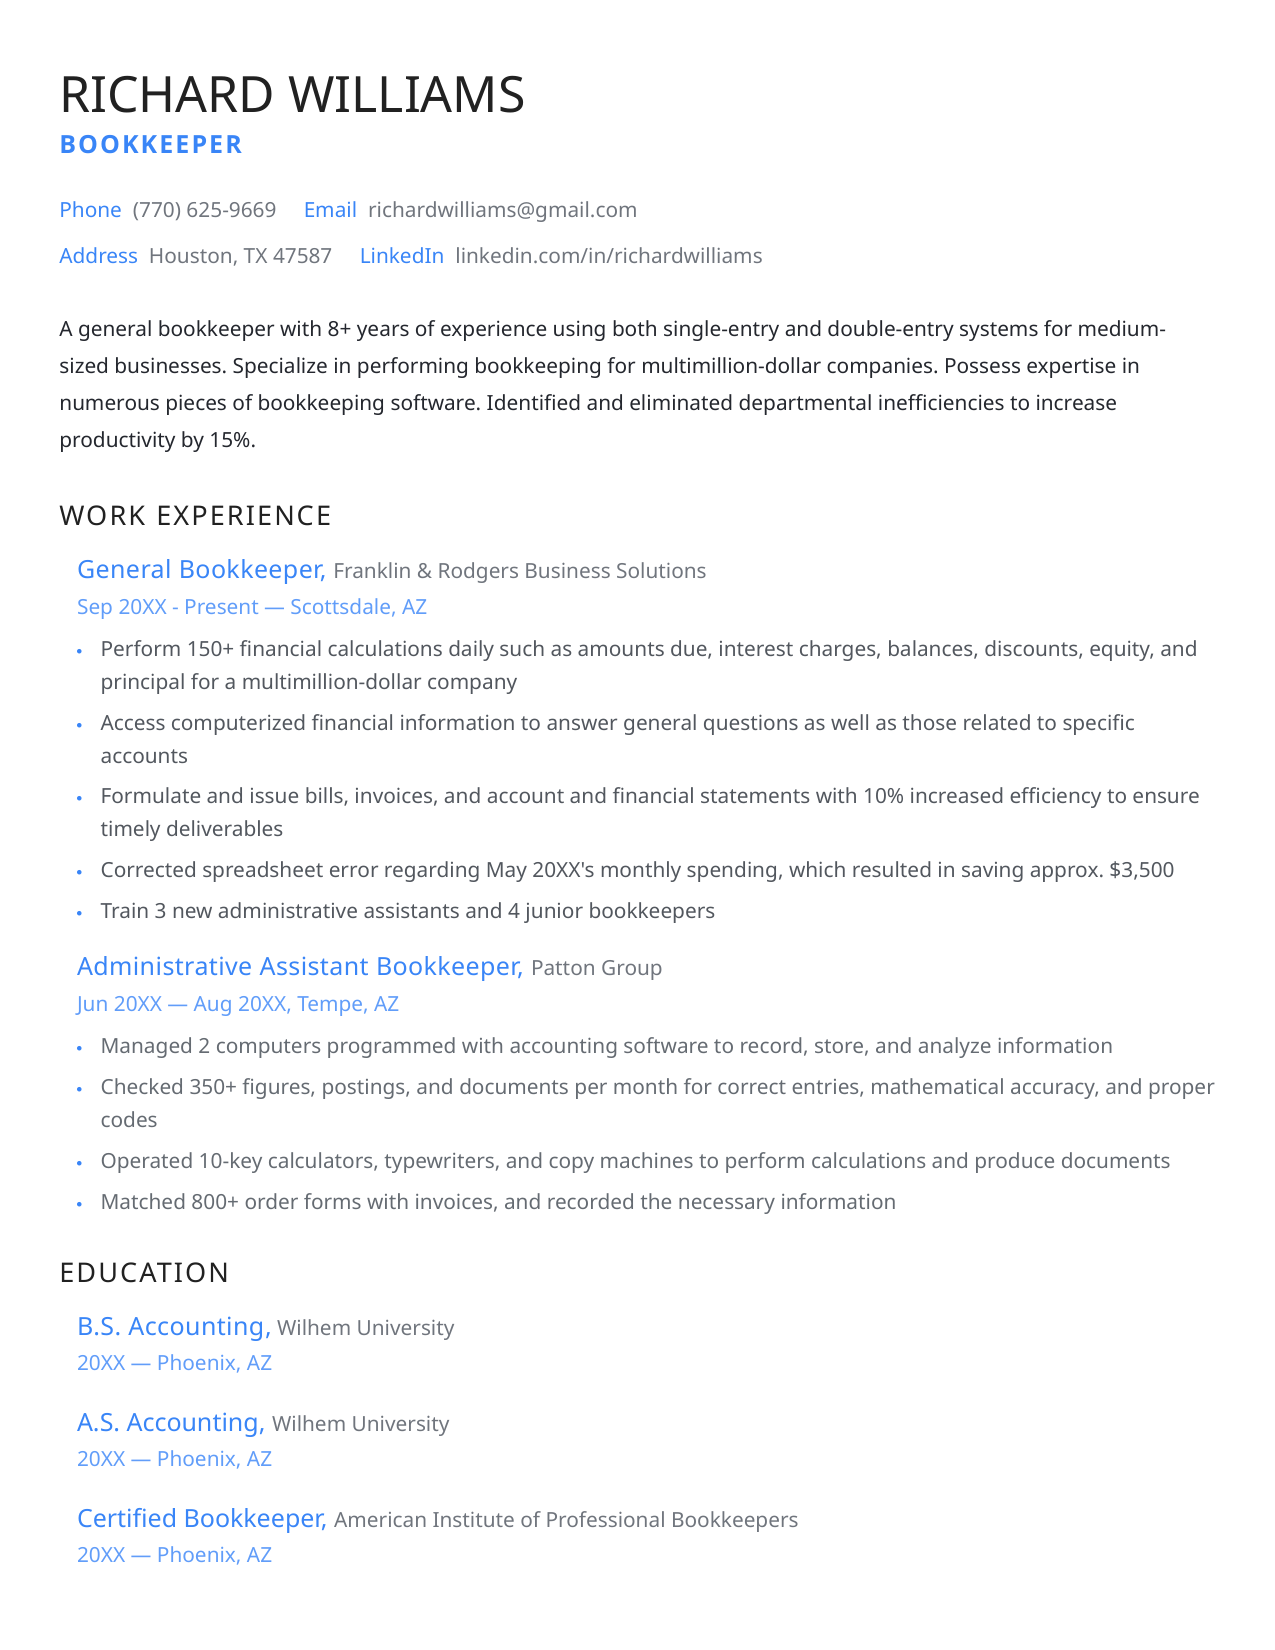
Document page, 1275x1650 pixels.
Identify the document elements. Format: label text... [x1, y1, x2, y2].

text Certified Bookkeeper, American Institute of Professional Bookkeepers [77, 1501, 1216, 1535]
text RICHARD WILLIAMS [59, 59, 1216, 127]
list Perform 150+ financial calculations daily such as amounts due, interest charges, balances, discounts, equity, and principal for a multimillion-dollar company [77, 634, 1216, 696]
list Operated 10-key calculators, typewriters, and copy machines to perform calculations and produce documents [77, 1146, 1216, 1174]
list Checked 350+ figures, postings, and documents per month for correct entries, mathematical accuracy, and proper codes [77, 1072, 1216, 1133]
list Matched 800+ order forms with invoices, and recorded the necessary information [77, 1187, 1216, 1215]
text Jun 20XX — Aug 20XX, Tempe, AZ [77, 989, 1216, 1017]
list Formulate and issue bills, invoices, and account and financial statements with 10% increased efficiency to ensure timely deliverables [77, 782, 1216, 843]
text B.S. Accounting, Wilhem University [77, 1309, 1216, 1343]
text Address Houston, TX 47587 LinkedIn linkedin.com/in/richardwilliams [59, 241, 1216, 269]
text 20XX — Phoenix, AZ [77, 1348, 1216, 1376]
list Corrected spreadsheet error regarding May 20XX's monthly spending, which resulted in saving approx. $3,500 [77, 855, 1216, 884]
text sized businesses. Specialize in performing bookkeeping for multimillion-dollar companies. Possess expertise in numerous pieces of bookkeeping software. Identified and eliminated departmental inefficiencies to increase productivity by 15%. [59, 351, 1216, 454]
text 20XX — Phoenix, AZ [77, 1540, 1216, 1568]
text Phone (770) 625-9669 Email richardwilliams@gmail.com [59, 195, 1216, 224]
list Managed 2 computers programmed with accounting software to record, store, and analyze information [77, 1031, 1216, 1060]
list Train 3 new administrative assistants and 4 junior bookkeepers [77, 896, 1216, 924]
list Access computerized financial information to answer general questions as well as those related to specific accounts [77, 708, 1216, 769]
text Administrative Assistant Bookkeeper, Patton Group [77, 948, 1216, 982]
text EDUCATION [59, 1253, 1216, 1290]
text 20XX — Phoenix, AZ [77, 1444, 1216, 1472]
text Sep 20XX - Present — Scottsdale, AZ [77, 592, 1216, 620]
text A.S. Accounting, Wilhem University [77, 1405, 1216, 1439]
text BOOKKEEPER [59, 127, 1216, 161]
text A general bookkeeper with 8+ years of experience using both single-entry and double-entry systems for medium- [59, 314, 1216, 343]
text General Bookkeeper, Franklin & Rodgers Business Solutions [77, 551, 1216, 586]
text WORK EXPERIENCE [59, 496, 1216, 533]
